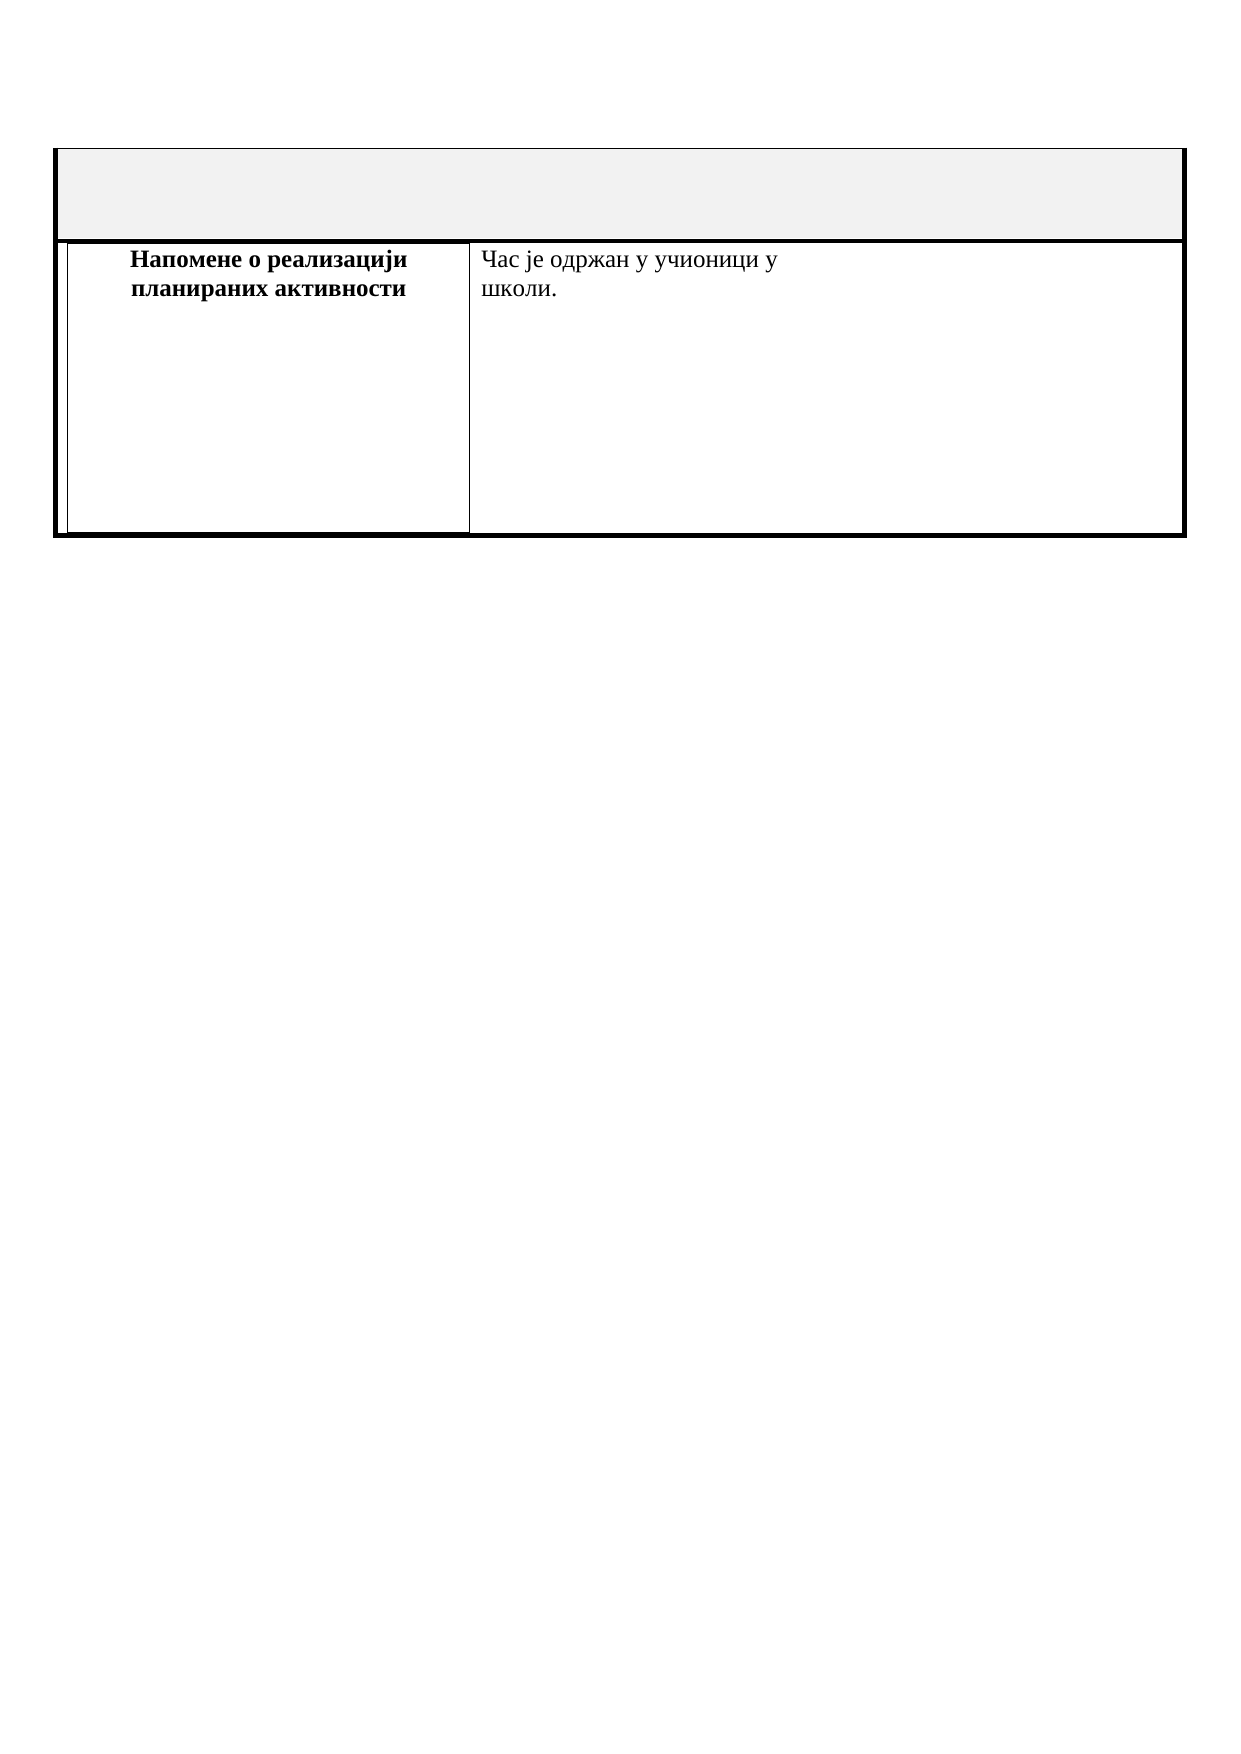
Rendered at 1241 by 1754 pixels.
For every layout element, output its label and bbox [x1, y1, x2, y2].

table_cell [470, 243, 1182, 533]
table_cell [58, 243, 67, 533]
table_cell [68, 244, 469, 532]
table_cell [58, 149, 1182, 238]
